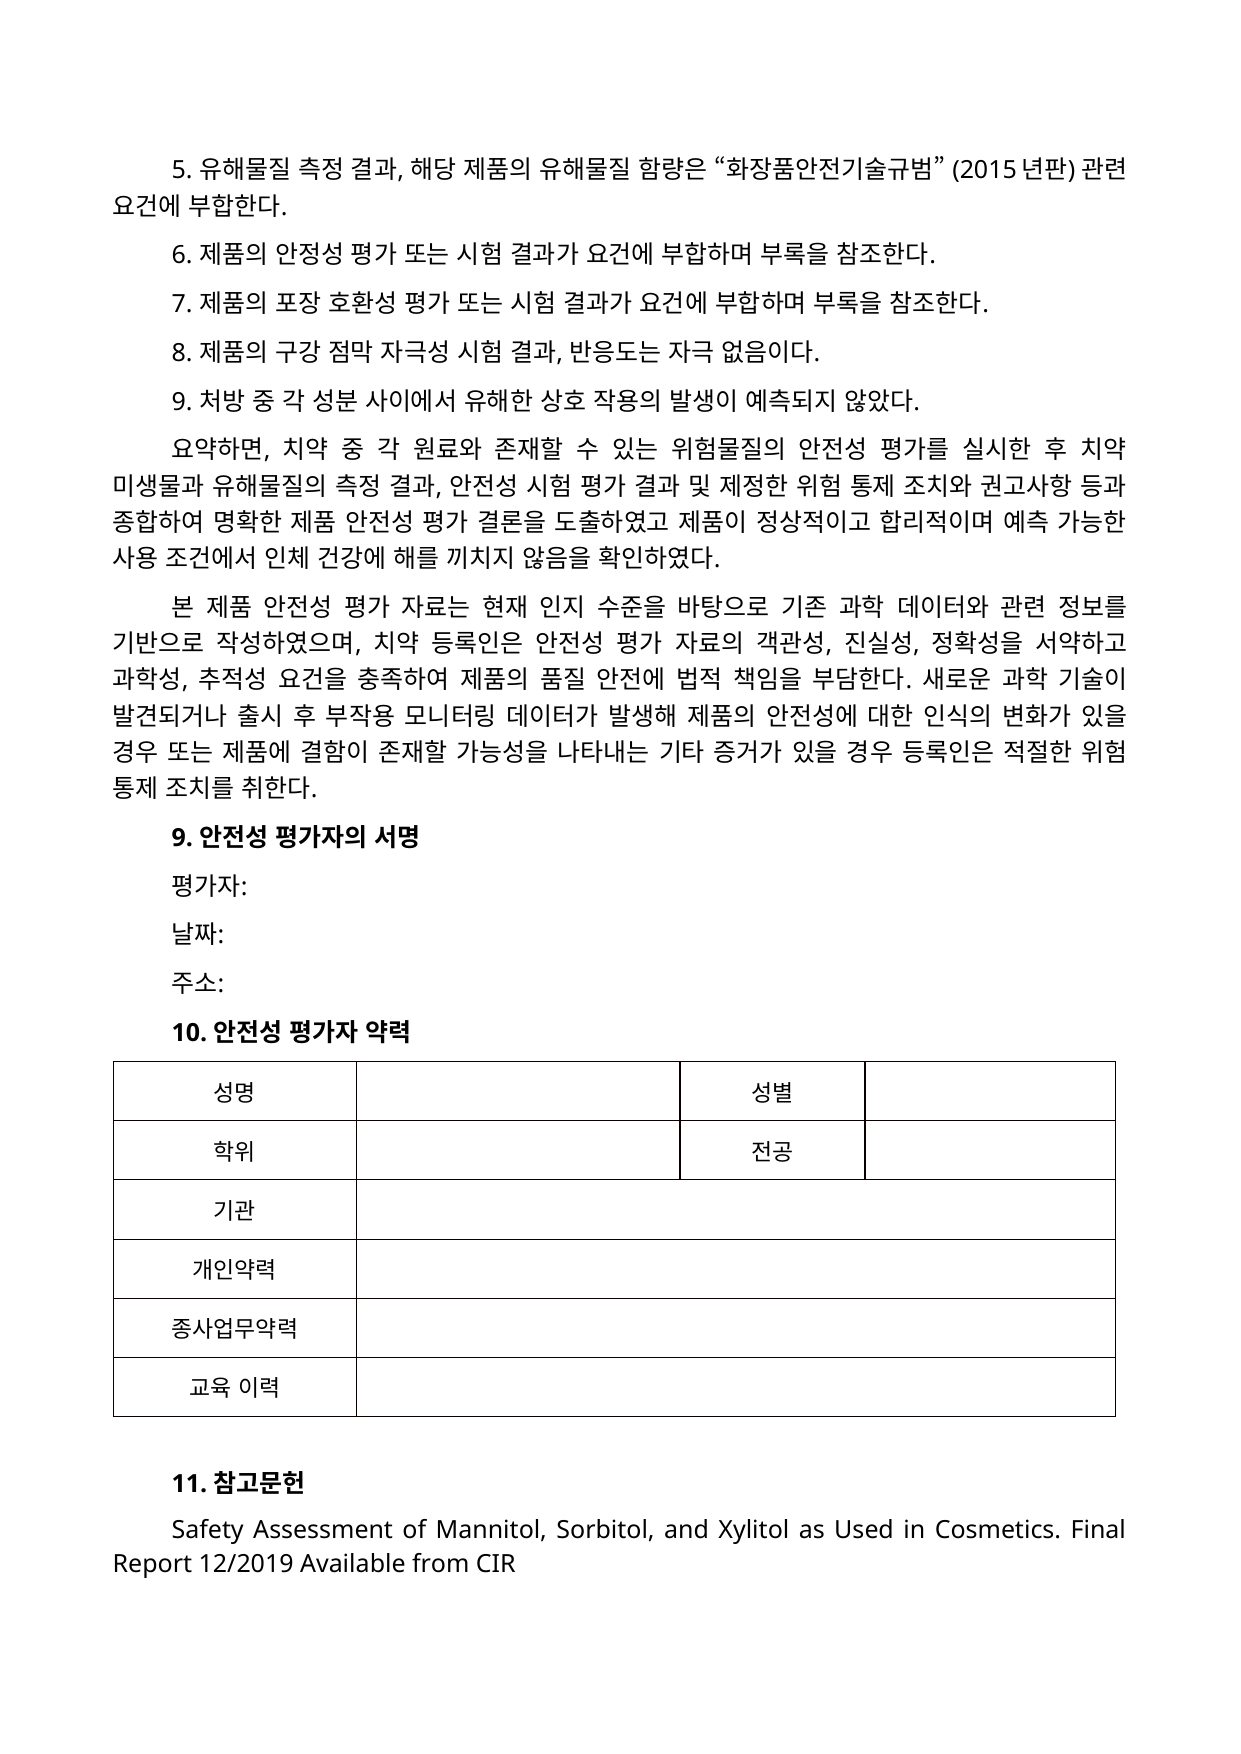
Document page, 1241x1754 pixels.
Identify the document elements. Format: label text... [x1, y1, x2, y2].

text 평가자: [112, 866, 1128, 902]
table_cell [357, 1299, 1115, 1357]
table_cell [357, 1358, 1115, 1416]
text 본 제품 안전성 평가 자료는 현재 인지 수준을 바탕으로 기존 과학 데이터와 관련 정보를 기반으로 작성하였으며, 치약 등록인은 안전성 평가 자료의 객관성, 진실성, 정확성을 서약하고 과학성, 추적성 요건을 충족하여 제품의 품질 안전에 법적 책임을 부담한다. 새로운 과학 기술이 발견되거나 출시 후 부작용 모니터링 데이터가 발생해 제품의 안전성에 대한 인식의 변화가 있을 경우 또는 제품에 결함이 존재할 가능성을 나타내는 기타 증거가 있을 경우 등록인은 적절한 위험 통제 조치를 취한다. [112, 587, 1128, 805]
table_header [866, 1062, 1115, 1120]
table_header 성명 [114, 1062, 356, 1120]
text 6. 제품의 안정성 평가 또는 시험 결과가 요건에 부합하며 부록을 참조한다. [112, 235, 1128, 271]
table_cell 교육 이력 [114, 1358, 356, 1416]
text 9. 안전성 평가자의 서명 [171, 817, 1128, 854]
text 7. 제품의 포장 호환성 평가 또는 시험 결과가 요건에 부합하며 부록을 참조한다. [112, 284, 1128, 320]
table_cell 전공 [681, 1121, 864, 1179]
text 11. 참고문헌 [171, 1463, 1128, 1499]
table_cell 기관 [114, 1180, 356, 1238]
text 10. 안전성 평가자 약력 [171, 1012, 1128, 1049]
text 요약하면, 치약 중 각 원료와 존재할 수 있는 위험물질의 안전성 평가를 실시한 후 치약 미생물과 유해물질의 측정 결과, 안전성 시험 평가 결과 및 제정한 위험 통제 조치와 권고사항 등과 종합하여 명확한 제품 안전성 평가 결론을 도출하였고 제품이 정상적이고 합리적이며 예측 가능한 사용 조건에서 인체 건강에 해를 끼치지 않음을 확인하였다. [112, 430, 1128, 575]
table_cell [357, 1121, 679, 1179]
text Safety Assessment of Mannitol, Sorbitol, and Xylitol as Used in Cosmetics. Final Report 12/2019 Available from CIR [112, 1512, 1128, 1580]
table_header 성별 [681, 1062, 864, 1120]
text 8. 제품의 구강 점막 자극성 시험 결과, 반응도는 자극 없음이다. [112, 332, 1128, 369]
text 5. 유해물질 측정 결과, 해당 제품의 유해물질 함량은 “화장품안전기술규범” (2015년판) 관련 요건에 부합한다. [112, 150, 1128, 222]
table_cell [357, 1180, 1115, 1238]
text 9. 처방 중 각 성분 사이에서 유해한 상호 작용의 발생이 예측되지 않았다. [112, 381, 1128, 417]
text 날짜: [112, 915, 1128, 951]
text 주소: [112, 964, 1128, 1000]
table_header [357, 1062, 679, 1120]
table_cell 학위 [114, 1121, 356, 1179]
table_cell [357, 1240, 1115, 1297]
table_cell 개인약력 [114, 1240, 356, 1297]
table_cell [866, 1121, 1115, 1179]
table_cell 종사업무약력 [114, 1299, 356, 1357]
